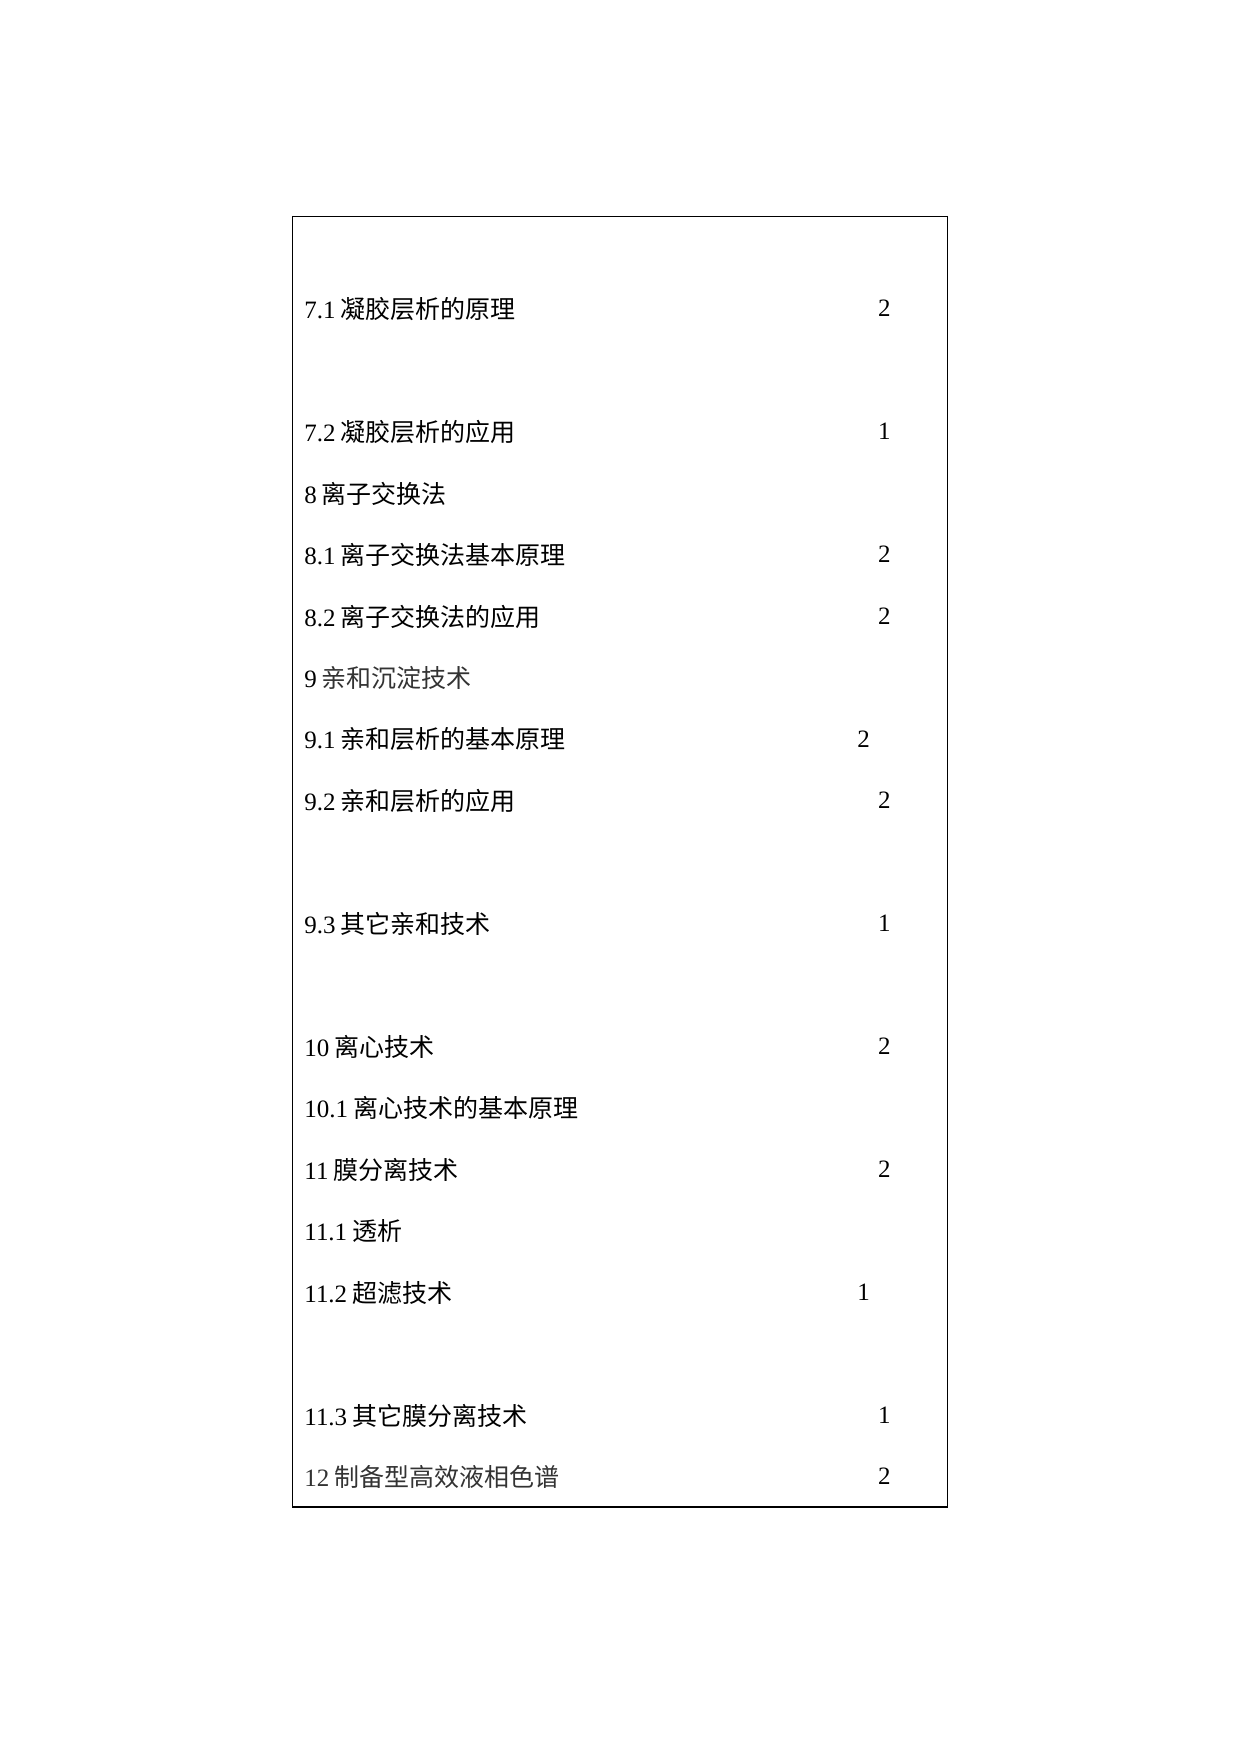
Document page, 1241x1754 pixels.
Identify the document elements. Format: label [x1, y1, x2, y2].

table_cell [293, 217, 821, 1506]
table_cell [821, 217, 947, 1506]
